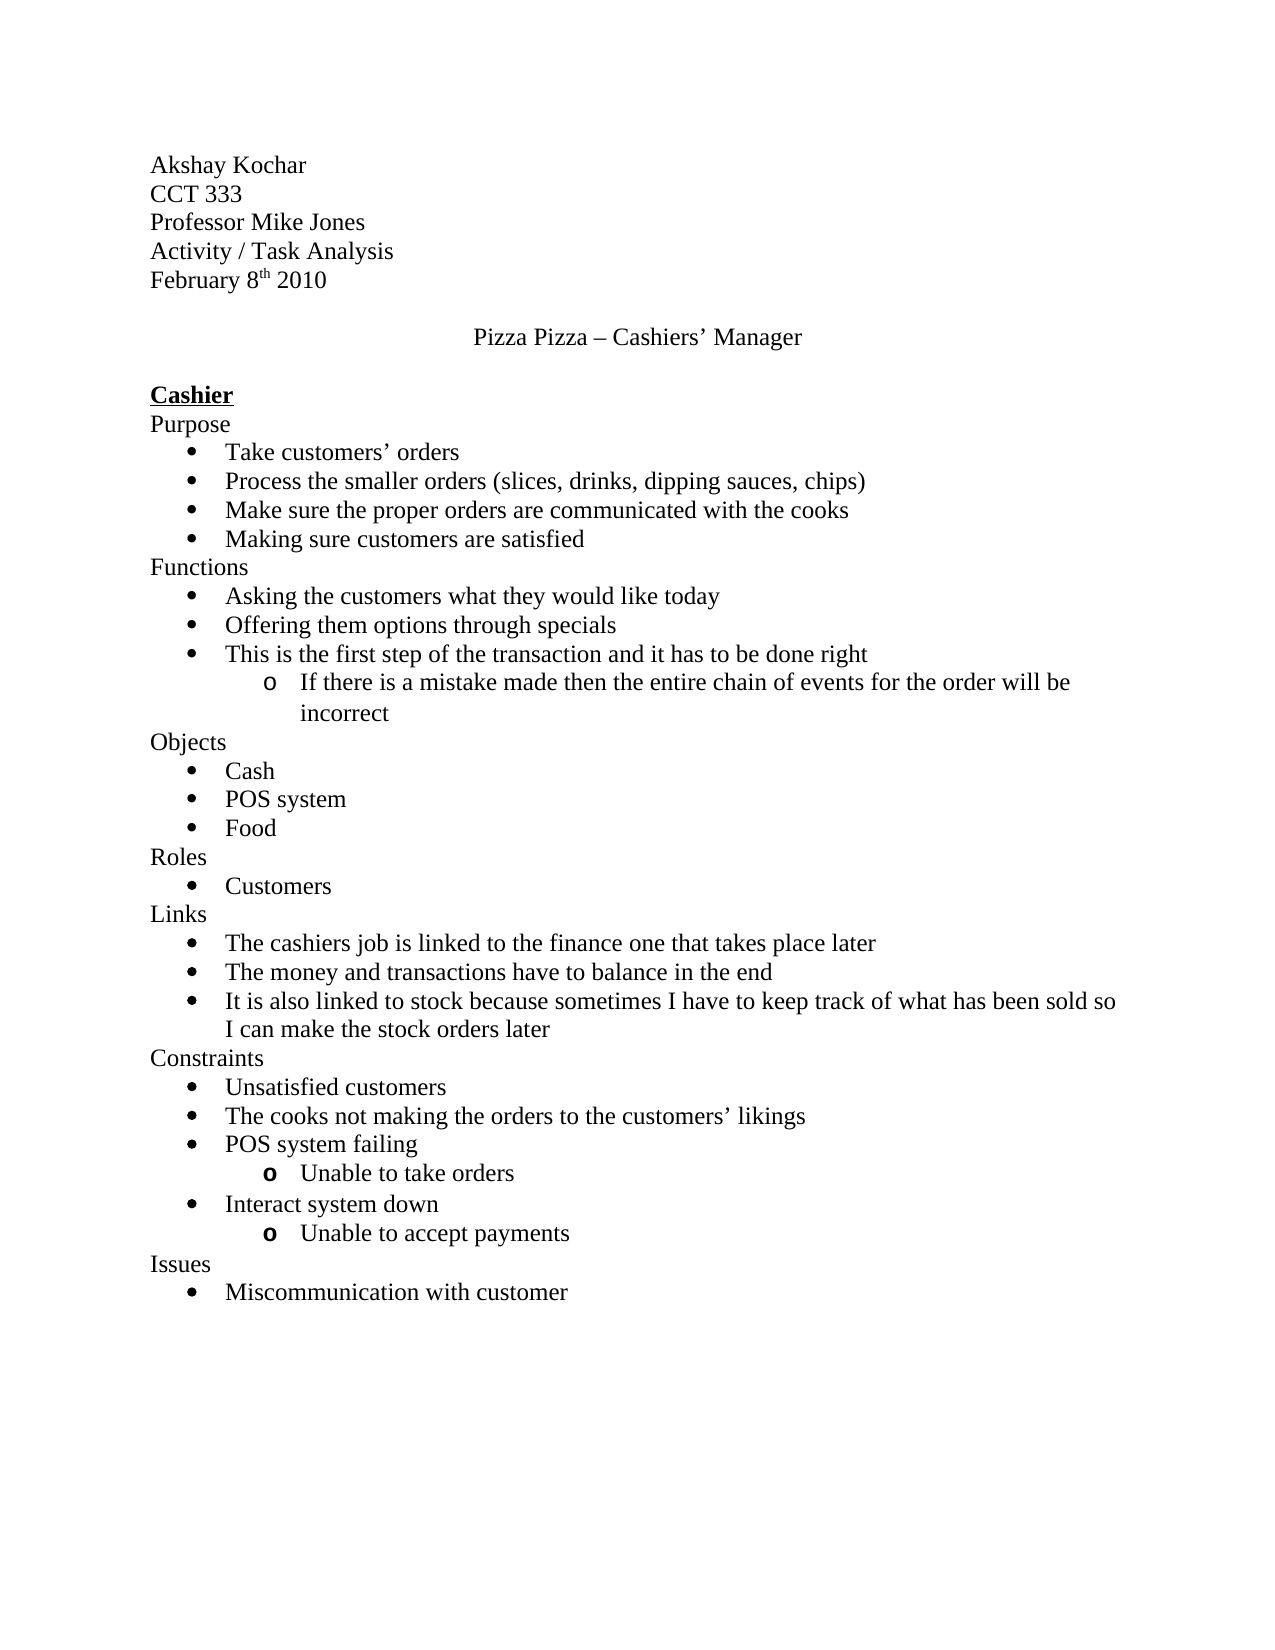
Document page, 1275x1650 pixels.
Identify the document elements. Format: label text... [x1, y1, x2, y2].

list Customers [187, 871, 1125, 899]
list The cashiers job is linked to the finance one that takes place later [187, 928, 1125, 957]
text CCT 333 [150, 179, 1125, 207]
list POS system [187, 784, 1125, 813]
list Unable to take orders [262, 1158, 1125, 1189]
text Links [150, 899, 1125, 928]
text Cashier [150, 380, 1125, 409]
text Purpose [150, 409, 1125, 437]
text February 8th 2010 [150, 265, 1125, 294]
text Pizza Pizza – Cashiers’ Manager [150, 322, 1125, 351]
text Constraints [150, 1043, 1125, 1072]
text Professor Mike Jones [150, 207, 1125, 236]
list Unsatisfied customers [187, 1072, 1125, 1101]
list Food [187, 813, 1125, 842]
list If there is a mistake made then the entire chain of events for the order will be incorrect [262, 667, 1125, 727]
list Unable to accept payments [262, 1218, 1125, 1249]
list POS system failing [187, 1129, 1125, 1158]
list This is the first step of the transaction and it has to be done right [187, 639, 1125, 667]
list Miscommunication with customer [187, 1277, 1125, 1306]
list Cash [187, 756, 1125, 784]
list Take customers’ orders [187, 437, 1125, 466]
list Process the smaller orders (slices, drinks, dipping sauces, chips) [187, 466, 1125, 495]
text Roles [150, 842, 1125, 871]
text Objects [150, 727, 1125, 756]
list The cooks not making the orders to the customers’ likings [187, 1101, 1125, 1129]
list Asking the customers what they would like today [187, 581, 1125, 610]
text Activity / Task Analysis [150, 236, 1125, 265]
text Issues [150, 1249, 1125, 1277]
list Make sure the proper orders are communicated with the cooks [187, 495, 1125, 524]
text Akshay Kochar [150, 150, 1125, 179]
text Functions [150, 552, 1125, 581]
list Making sure customers are satisfied [187, 524, 1125, 552]
list It is also linked to stock because sometimes I have to keep track of what has been sold so I can make the stock orders later [187, 986, 1125, 1043]
list Interact system down [187, 1189, 1125, 1218]
list The money and transactions have to balance in the end [187, 957, 1125, 986]
list Offering them options through specials [187, 610, 1125, 639]
